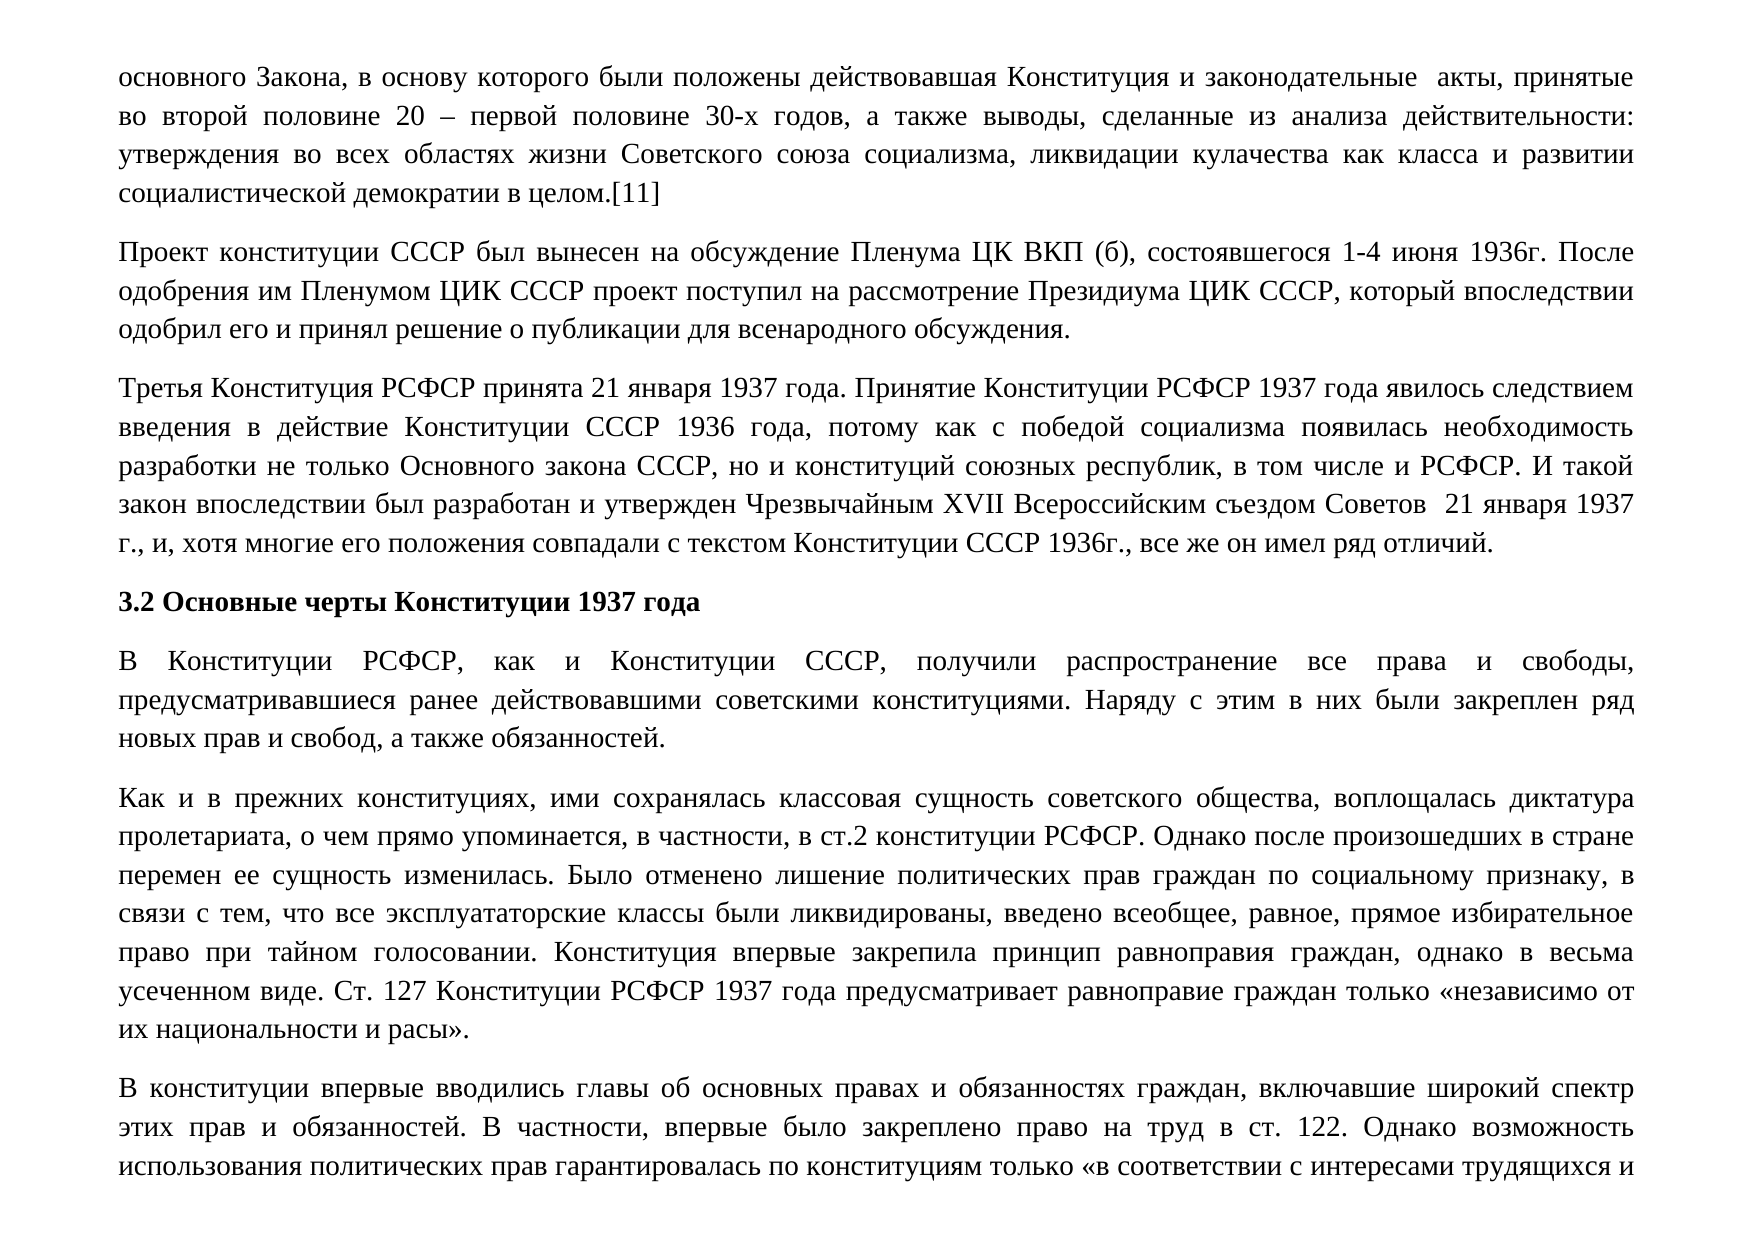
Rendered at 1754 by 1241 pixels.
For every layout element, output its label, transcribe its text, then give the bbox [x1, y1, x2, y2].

text Как и в прежних конституциях, ими сохранялась классовая сущность советского общества, воплощалась диктатура пролетариата, о чем прямо упоминается, в частности, в ст.2 конституции РСФСР. Однако после произошедших в стране перемен ее сущность изменилась. Было отменено лишение политических прав граждан по социальному признаку, в связи с тем, что все эксплуататорские классы были ликвидированы, введено всеобщее, равное, прямое избирательное право при тайном голосовании. Конституция впервые закрепила принцип равноправия граждан, однако в весьма усеченном виде. Ст. 127 Конституции РСФСР 1937 года предусматривает равноправие граждан только «независимо от их национальности и расы». [118, 780, 1636, 1045]
text Проект конституции СССР был вынесен на обсуждение Пленума ЦК ВКП (б), состоявшегося 1-4 июня 1936г. После одобрения им Пленумом ЦИК СССР проект поступил на рассмотрение Президиума ЦИК СССР, который впоследствии одобрил его и принял решение о публикации для всенародного обсуждения. [118, 234, 1636, 345]
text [118, 1071, 1636, 1181]
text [118, 59, 1636, 208]
text 3.2 Основные черты Конституции 1937 года [118, 584, 1636, 618]
text Третья Конституция РСФСР принята 21 января 1937 года. Принятие Конституции РСФСР 1937 года явилось следствием введения в действие Конституции СССР 1936 года, потому как с победой социализма появилась необходимость разработки не только Основного закона СССР, но и конституций союзных республик, в том числе и РСФСР. И такой закон впоследствии был разработан и утвержден Чрезвычайным XVII Всероссийским съездом Советов 21 января 1937 г., и, хотя многие его положения совпадали с текстом Конституции СССР 1936г., все же он имел ряд отличий. [118, 371, 1636, 558]
text В Конституции РСФСР, как и Конституции СССР, получили распространение все права и свободы, предусматривавшиеся ранее действовавшими советскими конституциями. Наряду с этим в них были закреплен ряд новых прав и свобод, а также обязанностей. [118, 643, 1636, 754]
